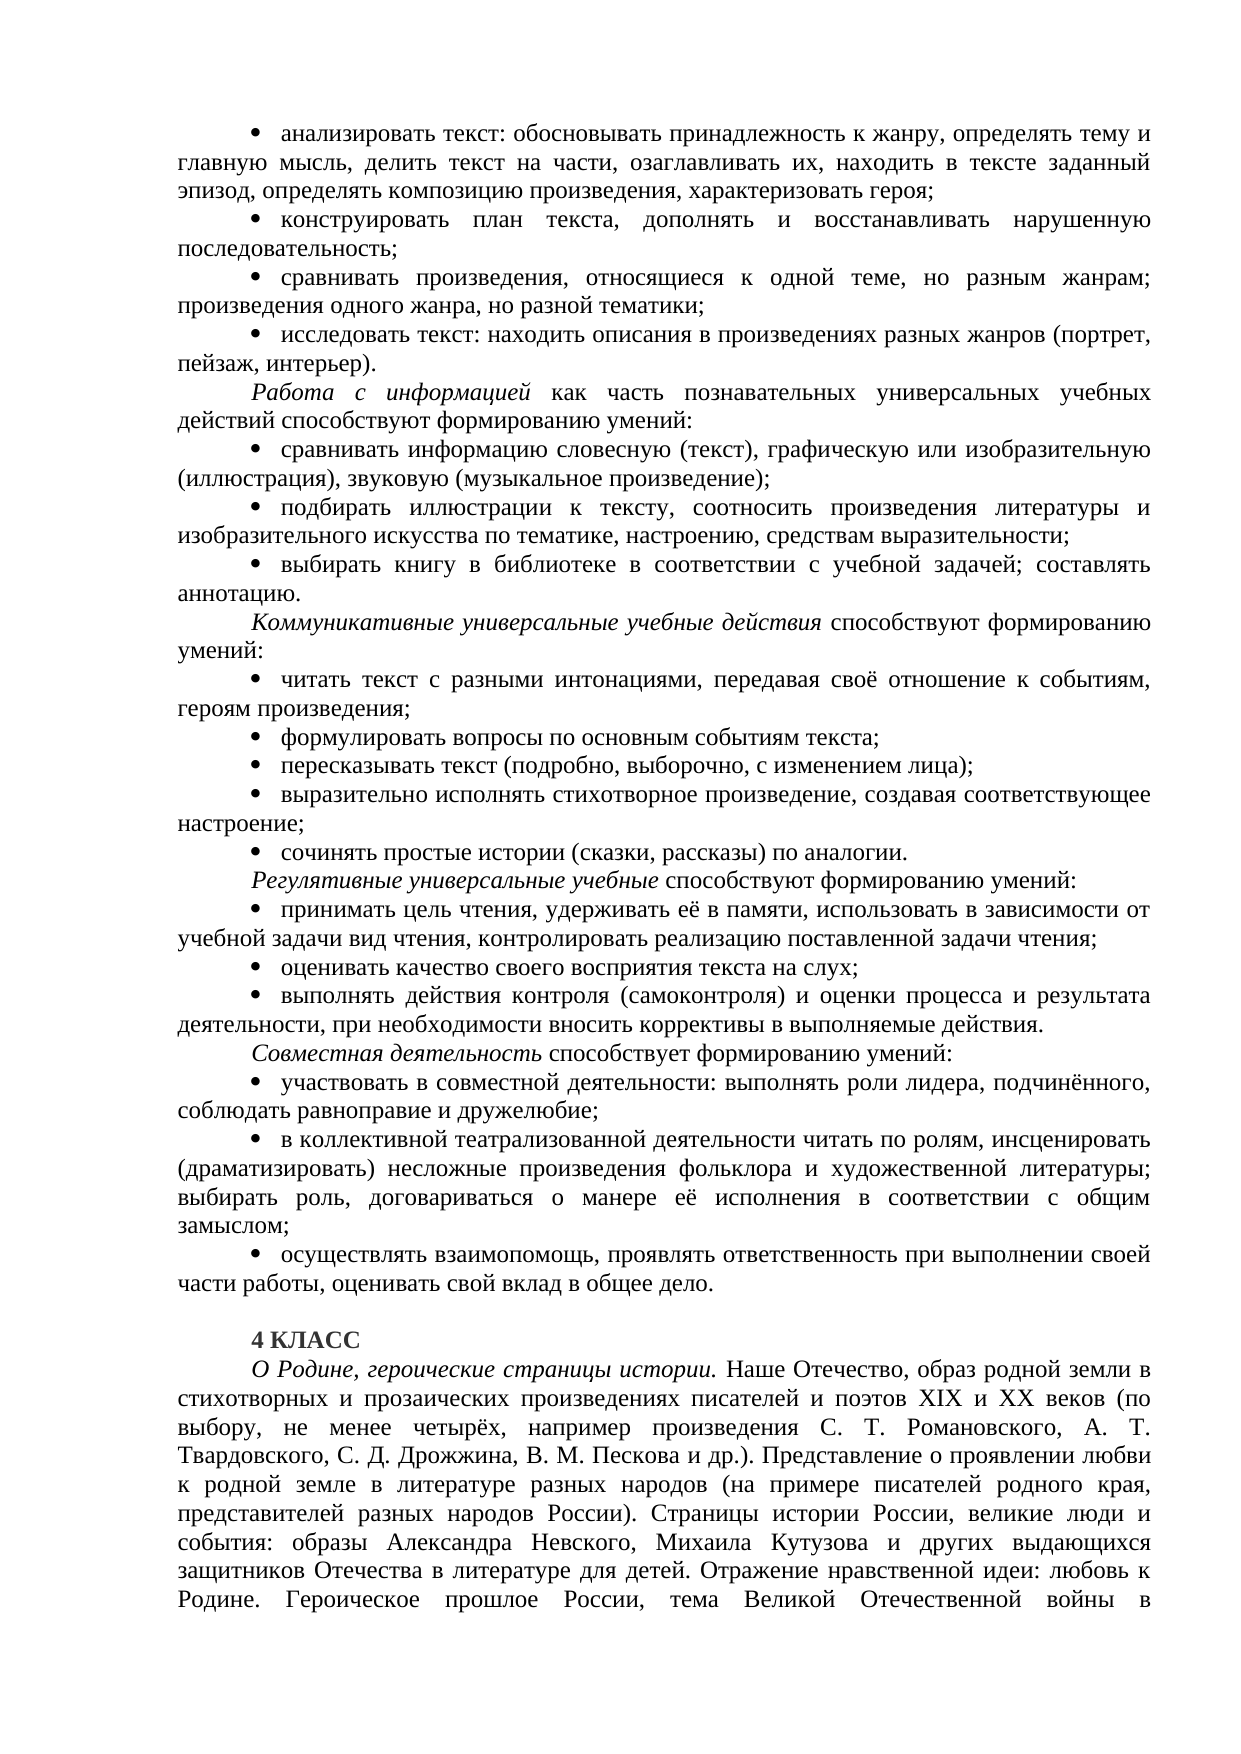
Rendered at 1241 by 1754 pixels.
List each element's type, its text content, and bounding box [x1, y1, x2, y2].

list в коллективной театрализованной деятельности читать по ролям, инсценировать (драматизировать) несложные произведения фольклора и художественной литературы; выбирать роль, договариваться о манере её исполнения в соответствии с общим замыслом; [177, 1124, 1152, 1239]
list участвовать в совместной деятельности: выполнять роли лидера, подчинённого, соблюдать равноправие и дружелюбие; [177, 1067, 1152, 1124]
text 4 КЛАСС [177, 1326, 1152, 1354]
text Коммуникативные универсальные учебные действия способствуют формированию умений: [177, 607, 1152, 664]
text Совместная деятельность способствует формированию умений: [177, 1038, 1152, 1067]
list сочинять простые истории (сказки, рассказы) по аналогии. [177, 837, 1152, 866]
list пересказывать текст (подробно, выборочно, с изменением лица); [177, 751, 1152, 779]
list выразительно исполнять стихотворное произведение, создавая соответствующее настроение; [177, 779, 1152, 837]
list анализировать текст: обосновывать принадлежность к жанру, определять тему и главную мысль, делить текст на части, озаглавливать их, находить в тексте заданный эпизод, определять композицию произведения, характеризовать героя; [177, 118, 1152, 204]
list сравнивать произведения, относящиеся к одной теме, но разным жанрам; произведения одного жанра, но разной тематики; [177, 262, 1152, 319]
list сравнивать информацию словесную (текст), графическую или изобразительную (иллюстрация), звуковую (музыкальное произведение); [177, 434, 1152, 492]
list читать текст с разными интонациями, передавая своё отношение к событиям, героям произведения; [177, 664, 1152, 722]
list осуществлять взаимопомощь, проявлять ответственность при выполнении своей части работы, оценивать свой вклад в общее дело. [177, 1239, 1152, 1297]
list принимать цель чтения, удерживать её в памяти, использовать в зависимости от учебной задачи вид чтения, контролировать реализацию поставленной задачи чтения; [177, 894, 1152, 952]
text Регулятивные универсальные учебные способствуют формированию умений: [177, 866, 1152, 894]
list формулировать вопросы по основным событиям текста; [177, 722, 1152, 751]
list выбирать книгу в библиотеке в соответствии с учебной задачей; составлять аннотацию. [177, 549, 1152, 607]
text Работа с информацией как часть познавательных универсальных учебных действий способствуют формированию умений: [177, 377, 1152, 434]
list подбирать иллюстрации к тексту, соотносить произведения литературы и изобразительного искусства по тематике, настроению, средствам выразительности; [177, 492, 1152, 549]
list исследовать текст: находить описания в произведениях разных жанров (портрет, пейзаж, интерьер). [177, 319, 1152, 377]
list конструировать план текста, дополнять и восстанавливать нарушенную последовательность; [177, 204, 1152, 262]
list выполнять действия контроля (самоконтроля) и оценки процесса и результата деятельности, при необходимости вносить коррективы в выполняемые действия. [177, 981, 1152, 1038]
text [177, 1354, 1152, 1613]
list оценивать качество своего восприятия текста на слух; [177, 952, 1152, 981]
